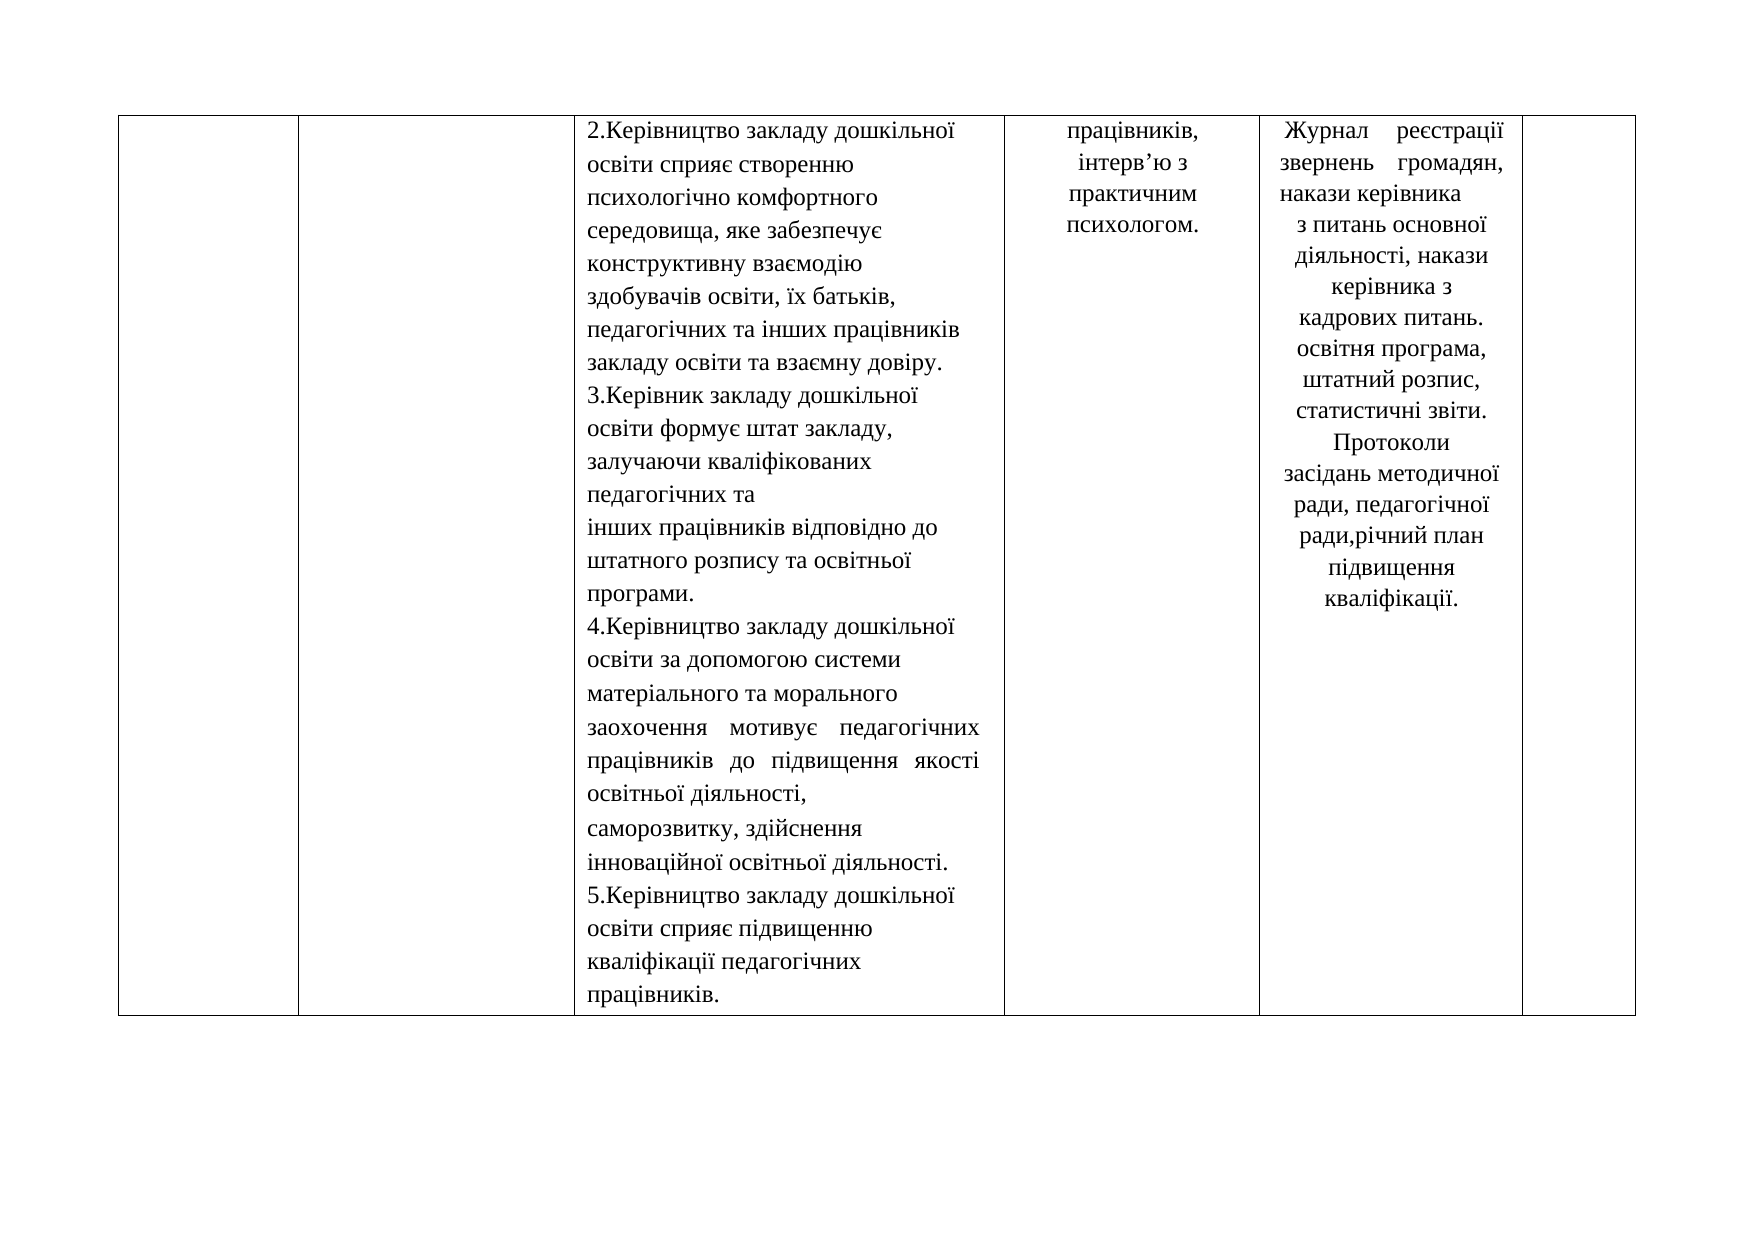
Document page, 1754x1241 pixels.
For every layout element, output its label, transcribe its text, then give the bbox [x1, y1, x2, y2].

table_header працівників, інтерв’ю з практичним психологом. [1005, 116, 1259, 1015]
table_header 2.Керівництво закладу дошкільної освіти сприяє створенню психологічно комфортного середовища, яке забезпечує конструктивну взаємодію здобувачів освіти, їх батьків, педагогічних та інших працівників закладу освіти та взаємну довіру. 3.Керівник закладу дошкільної освіти формує штат закладу, залучаючи кваліфікованих педагогічних та інших працівників відповідно до штатного розпису та освітньої програми. 4.Керівництво закладу дошкільної освіти за допомогою системи матеріального та морального заохочення мотивує педагогічних працівників до підвищення якості освітньої діяльності, саморозвитку, здійснення інноваційної освітньої діяльності. 5.Керівництво закладу дошкільної освіти сприяє підвищенню кваліфікації педагогічних працівників. [575, 116, 1004, 1015]
table_header [299, 116, 574, 1015]
table_header [119, 116, 298, 1015]
table_header Журнал реєстрації звернень громадян, накази керівника з питань основної діяльності, накази керівника з кадрових питань. освітня програма, штатний розпис, статистичні звіти. Протоколи засідань методичної ради, педагогічної ради,річний план підвищення кваліфікації. [1260, 116, 1522, 1015]
table_header [1523, 116, 1635, 1015]
